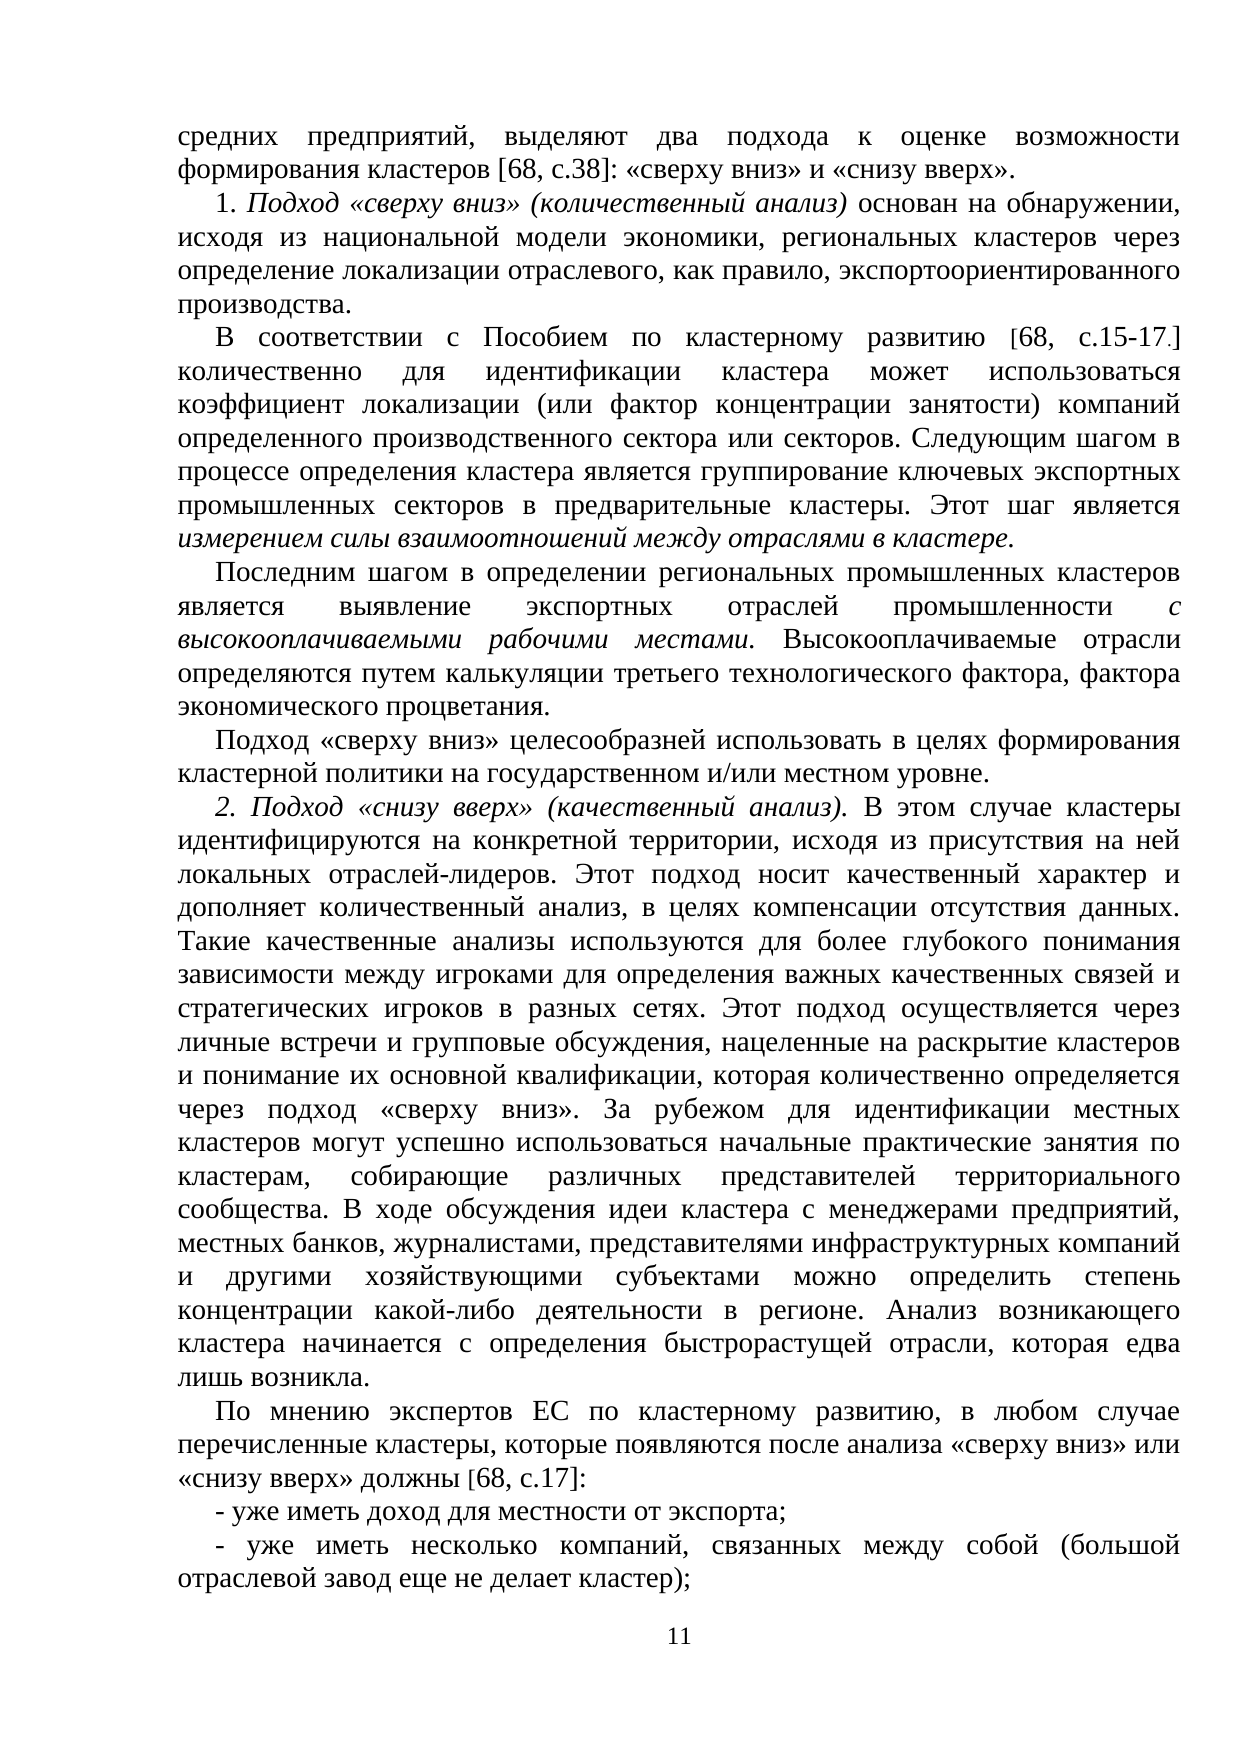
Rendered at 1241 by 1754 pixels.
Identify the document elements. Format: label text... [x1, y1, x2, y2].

text Подход «сверху вниз» целесообразней использовать в целях формирования кластерной политики на государственном и/или местном уровне. [177, 722, 1181, 789]
text 2. Подход «снизу вверх» (качественный анализ). В этом случае кластеры идентифицируются на конкретной территории, исходя из присутствия на ней локальных отраслей-лидеров. Этот подход носит качественный характер и дополняет количественный анализ, в целях компенсации отсутствия данных. Такие качественные анализы используются для более глубокого понимания зависимости между игроками для определения важных качественных связей и стратегических игроков в разных сетях. Этот подход осуществляется через личные встречи и групповые обсуждения, нацеленные на раскрытие кластеров и понимание их основной квалификации, которая количественно определяется через подход «сверху вниз». За рубежом для идентификации местных кластеров могут успешно использоваться начальные практические занятия по кластерам, собирающие различных представителей территориального сообщества. В ходе обсуждения идеи кластера с менеджерами предприятий, местных банков, журналистами, представителями инфраструктурных компаний и другими хозяйствующими субъектами можно определить степень концентрации какой-либо деятельности в регионе. Анализ возникающего кластера начинается с определения быстрорастущей отрасли, которая едва лишь возникла. [177, 789, 1181, 1393]
text Последним шагом в определении региональных промышленных кластеров является выявление экспортных отраслей промышленности с высокооплачиваемыми рабочими местами. Высокооплачиваемые отрасли определяются путем калькуляции третьего технологического фактора, фактора экономического процветания. [177, 554, 1181, 722]
text - уже иметь несколько компаний, связанных между собой (большой отраслевой завод еще не делает кластер); [177, 1527, 1181, 1594]
text 1. Подход «сверху вниз» (количественный анализ) основан на обнаружении, исходя из национальной модели экономики, региональных кластеров через определение локализации отраслевого, как правило, экспортоориентированного производства. [177, 185, 1181, 319]
text - уже иметь доход для местности от экспорта; [177, 1493, 1181, 1527]
text В соответствии с Пособием по кластерному развитию [68, с.15-17.] количественно для идентификации кластера может использоваться коэффициент локализации (или фактор концентрации занятости) компаний определенного производственного сектора или секторов. Следующим шагом в процессе определения кластера является группирование ключевых экспортных промышленных секторов в предварительные кластеры. Этот шаг является измерением силы взаимоотношений между отраслями в кластере. [177, 319, 1181, 554]
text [177, 118, 1181, 185]
text По мнению экспертов ЕС по кластерному развитию, в любом случае перечисленные кластеры, которые появляются после анализа «сверху вниз» или «снизу вверх» должны [68, с.17]: [177, 1393, 1181, 1493]
